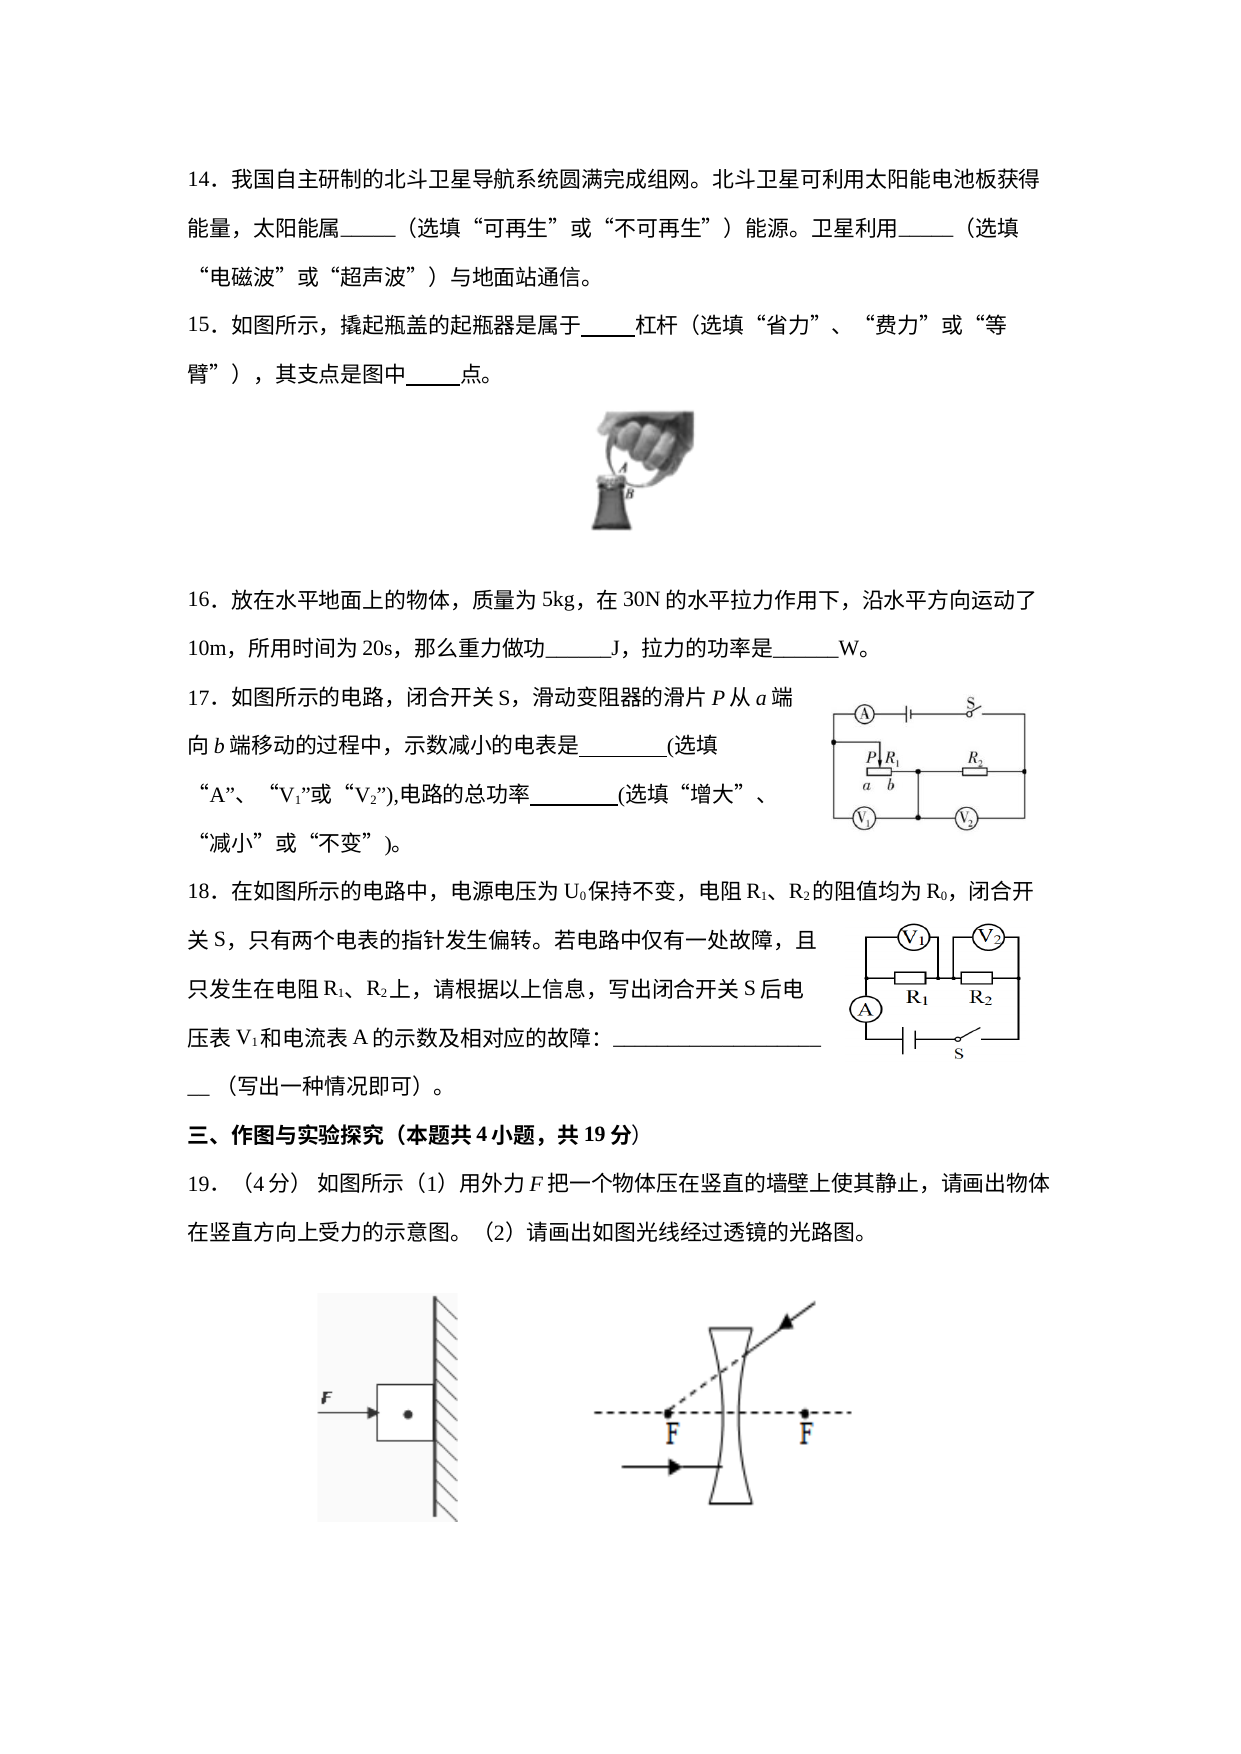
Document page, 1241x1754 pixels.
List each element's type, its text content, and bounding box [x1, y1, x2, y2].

picture [589, 1293, 857, 1537]
text 17．如图所示的电路，闭合开关S，滑动变阻器的滑片P从a端向b端移动的过程中，示数减小的电表是 (选填“A”、“V1”或“V2”),电路的总功率 (选填“增大”、“减小”或“不变”)。 [187, 679, 1053, 858]
text 15．如图所示，撬起瓶盖的起瓶器是属于 杠杆（选填“省力”、“费力”或“等臂”），其支点是图中 点。 [187, 308, 1053, 389]
text 14．我国自主研制的北斗卫星导航系统圆满完成组网。北斗卫星可利用太阳能电池板获得能量，太阳能属_____（选填“可再生”或“不可再生”）能源。卫星利用_____（选填“电磁波”或“超声波”）与地面站通信。 [187, 162, 1053, 292]
text 16．放在水平地面上的物体，质量为5kg，在30N的水平拉力作用下，沿水平方向运动了10m，所用时间为20s，那么重力做功______J，拉力的功率是______W。 [187, 582, 1053, 663]
picture [582, 405, 702, 543]
text 三、作图与实验探究（本题共4小题，共19分） [187, 1117, 1053, 1150]
text 19．（4分） 如图所示（1）用外力F把一个物体压在竖直的墙壁上使其静止，请画出物体在竖直方向上受力的示意图。（2）请画出如图光线经过透镜的光路图。 [187, 1166, 1053, 1247]
picture [831, 694, 1027, 836]
text 18．在如图所示的电路中，电源电压为U0保持不变，电阻R1、R2的阻值均为R0，闭合开关S，只有两个电表的指针发生偏转。若电路中仅有一处故障，且只发生在电阻R1、R2上，请根据以上信息，写出闭合开关S后电压表V1和电流表A的示数及相对应的故障：_____________________ （写出一种情况即可）。 [187, 874, 1053, 1101]
picture [845, 920, 1027, 1062]
text A．火箭加速升空的过程中，内能转化为机械能 [317, 1293, 458, 1522]
